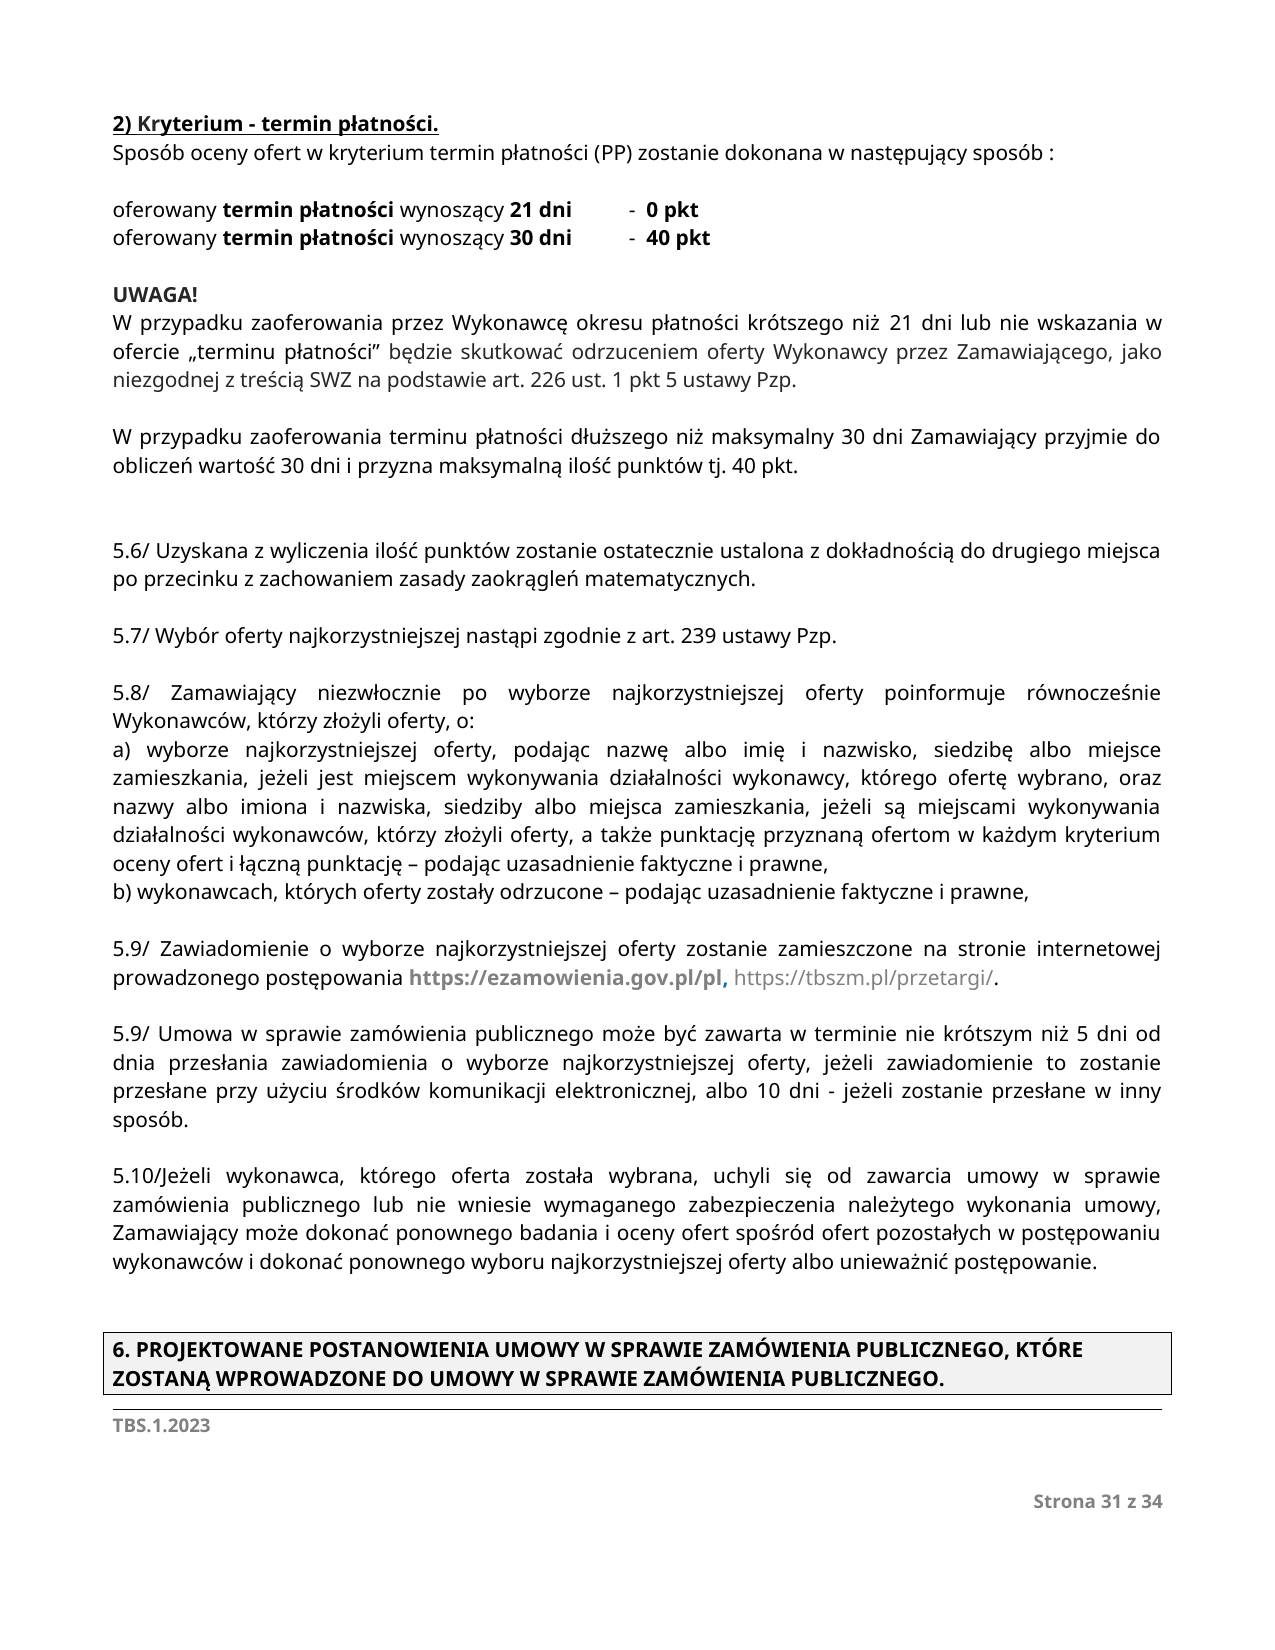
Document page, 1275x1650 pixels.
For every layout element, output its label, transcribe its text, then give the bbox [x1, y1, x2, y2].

text 6. PROJEKTOWANE POSTANOWIENIA UMOWY W SPRAWIE ZAMÓWIENIA PUBLICZNEGO, KTÓRE ZOSTANĄ WPROWADZONE DO UMOWY W SPRAWIE ZAMÓWIENIA PUBLICZNEGO. [104, 1333, 1171, 1394]
text 2) Kryterium - termin płatności. [112, 109, 1162, 138]
text 5.9/ Umowa w sprawie zamówienia publicznego może być zawarta w terminie nie krótszym niż 5 dni od dnia przesłania zawiadomienia o wyborze najkorzystniejszej oferty, jeżeli zawiadomienie to zostanie przesłane przy użyciu środków komunikacji elektronicznej, albo 10 dni - jeżeli zostanie przesłane w inny sposób. [112, 1019, 1162, 1133]
text 5.10/Jeżeli wykonawca, którego oferta została wybrana, uchyli się od zawarcia umowy w sprawie zamówienia publicznego lub nie wniesie wymaganego zabezpieczenia należytego wykonania umowy, Zamawiający może dokonać ponownego badania i oceny ofert spośród ofert pozostałych w postępowaniu wykonawców i dokonać ponownego wyboru najkorzystniejszej oferty albo unieważnić postępowanie. [112, 1162, 1162, 1275]
text 5.6/ Uzyskana z wyliczenia ilość punktów zostanie ostatecznie ustalona z dokładnością do drugiego miejsca po przecinku z zachowaniem zasady zaokrągleń matematycznych. [112, 536, 1162, 593]
text 5.9/ Zawiadomienie o wyborze najkorzystniejszej oferty zostanie zamieszczone na stronie internetowej prowadzonego postępowania https://ezamowienia.gov.pl/pl, https://tbszm.pl/przetargi/. [112, 934, 1162, 991]
text 5.7/ Wybór oferty najkorzystniejszej nastąpi zgodnie z art. 239 ustawy Pzp. [112, 621, 1162, 650]
text b) wykonawcach, których oferty zostały odrzucone – podając uzasadnienie faktyczne i prawne, [112, 877, 1162, 906]
text UWAGA! [112, 280, 1162, 308]
text Sposób oceny ofert w kryterium termin płatności (PP) zostanie dokonana w następujący sposób : [112, 138, 1162, 166]
text a) wyborze najkorzystniejszej oferty, podając nazwę albo imię i nazwisko, siedzibę albo miejsce zamieszkania, jeżeli jest miejscem wykonywania działalności wykonawcy, którego ofertę wybrano, oraz nazwy albo imiona i nazwiska, siedziby albo miejsca zamieszkania, jeżeli są miejscami wykonywania działalności wykonawców, którzy złożyli oferty, a także punktację przyznaną ofertom w każdym kryterium oceny ofert i łączną punktację – podając uzasadnienie faktyczne i prawne, [112, 735, 1162, 877]
text oferowany termin płatności wynoszący 30 dni - 40 pkt [112, 223, 1162, 252]
text 5.8/ Zamawiający niezwłocznie po wyborze najkorzystniejszej oferty poinformuje równocześnie Wykonawców, którzy złożyli oferty, o: [112, 678, 1162, 735]
text oferowany termin płatności wynoszący 21 dni - 0 pkt [112, 195, 1162, 223]
text W przypadku zaoferowania przez Wykonawcę okresu płatności krótszego niż 21 dni lub nie wskazania w ofercie „terminu płatności” będzie skutkować odrzuceniem oferty Wykonawcy przez Zamawiającego, jako niezgodnej z treścią SWZ na podstawie art. 226 ust. 1 pkt 5 ustawy Pzp. [112, 308, 1162, 394]
text W przypadku zaoferowania terminu płatności dłuższego niż maksymalny 30 dni Zamawiający przyjmie do obliczeń wartość 30 dni i przyzna maksymalną ilość punktów tj. 40 pkt. [112, 422, 1162, 479]
